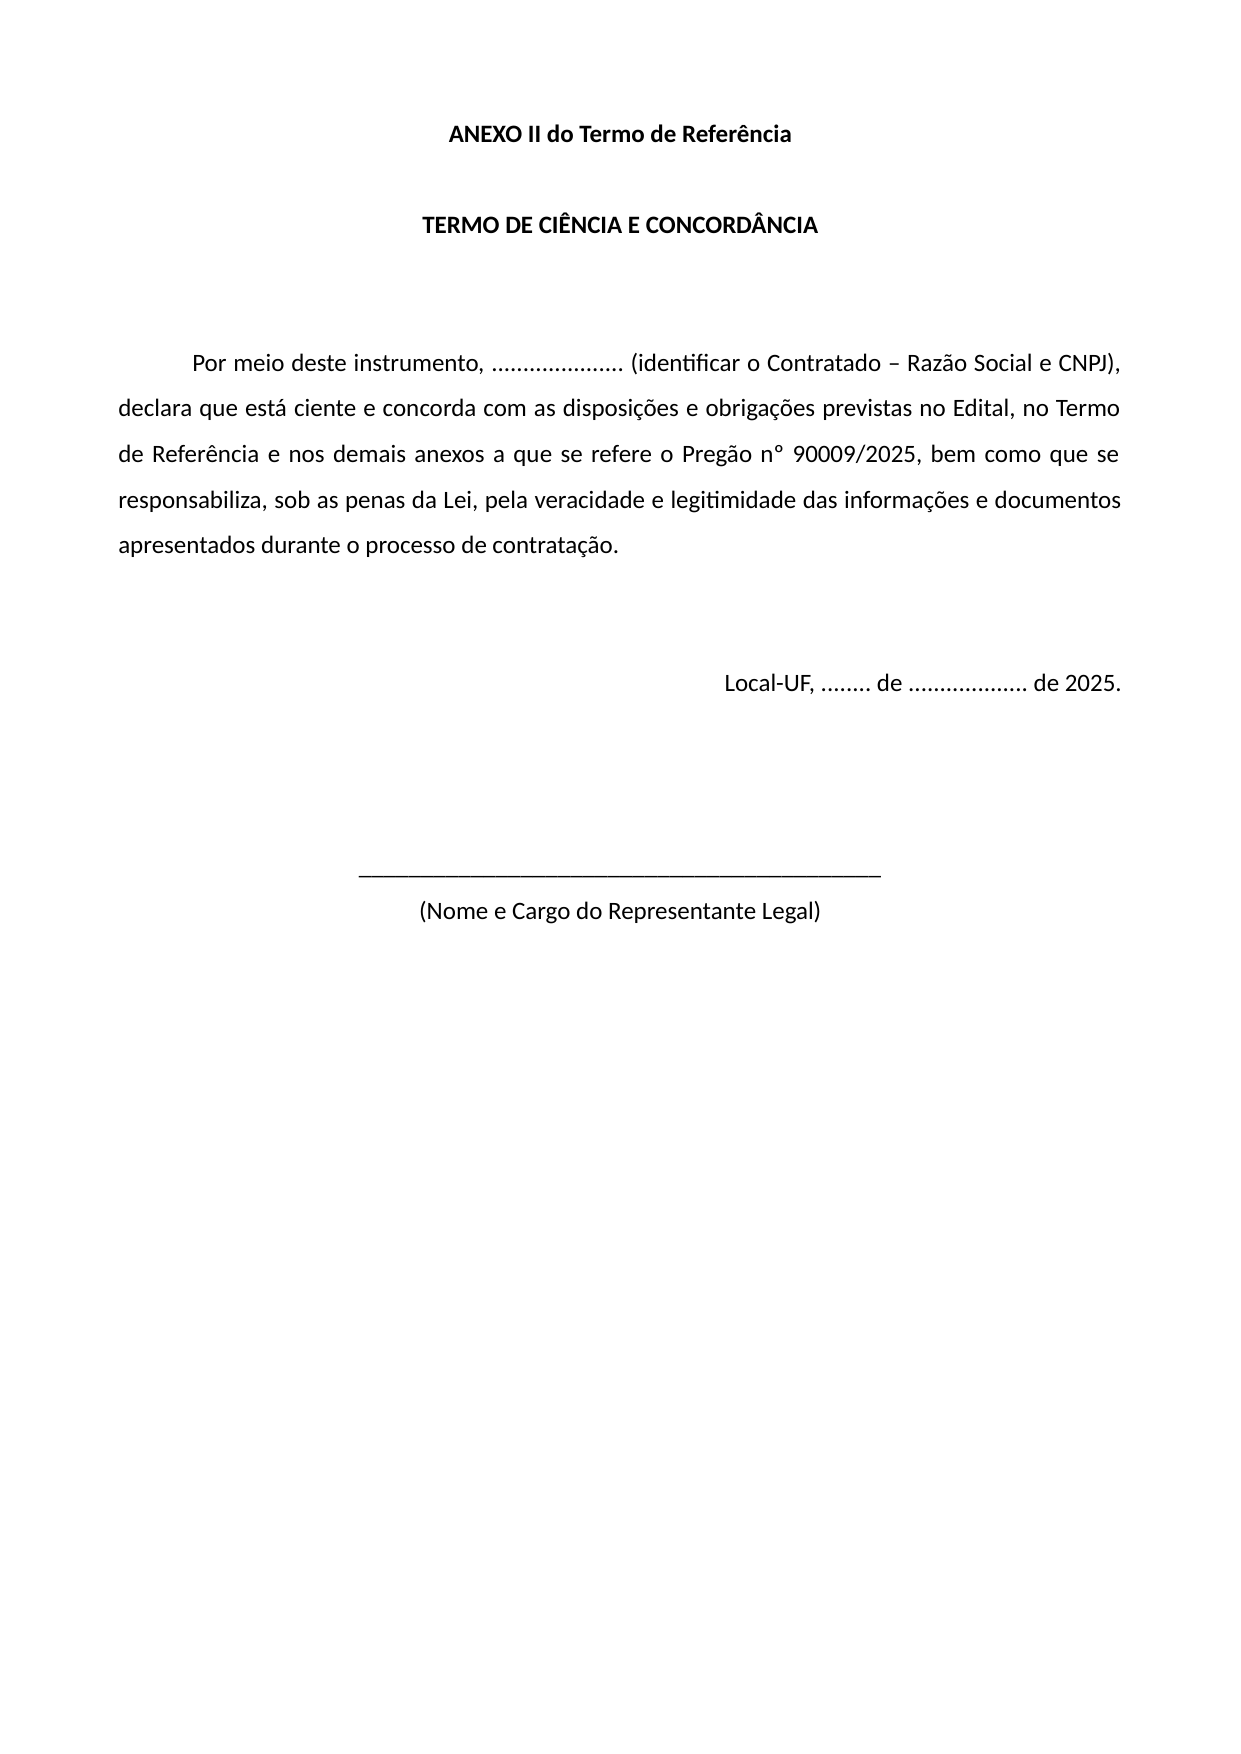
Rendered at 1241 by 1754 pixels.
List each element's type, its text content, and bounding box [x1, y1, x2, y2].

text Por meio deste instrumento, ..................... (identificar o Contratado – Razão Social e CNPJ), declara que está ciente e concorda com as disposições e obrigações previstas no Edital, no Termo de Referência e nos demais anexos a que se refere o Pregão nº 90009/2025, bem como que se responsabiliza, sob as penas da Lei, pela veracidade e legitimidade das informações e documentos apresentados durante o processo de contratação. [118, 347, 1122, 560]
text (Nome e Cargo do Representante Legal) [118, 896, 1122, 926]
text Local-UF, ........ de ................... de 2025. [118, 667, 1122, 697]
text ANEXO II do Termo de Referência [118, 118, 1122, 149]
text TERMO DE CIÊNCIA E CONCORDÂNCIA [118, 209, 1122, 240]
text __________________________________________ [118, 850, 1122, 880]
